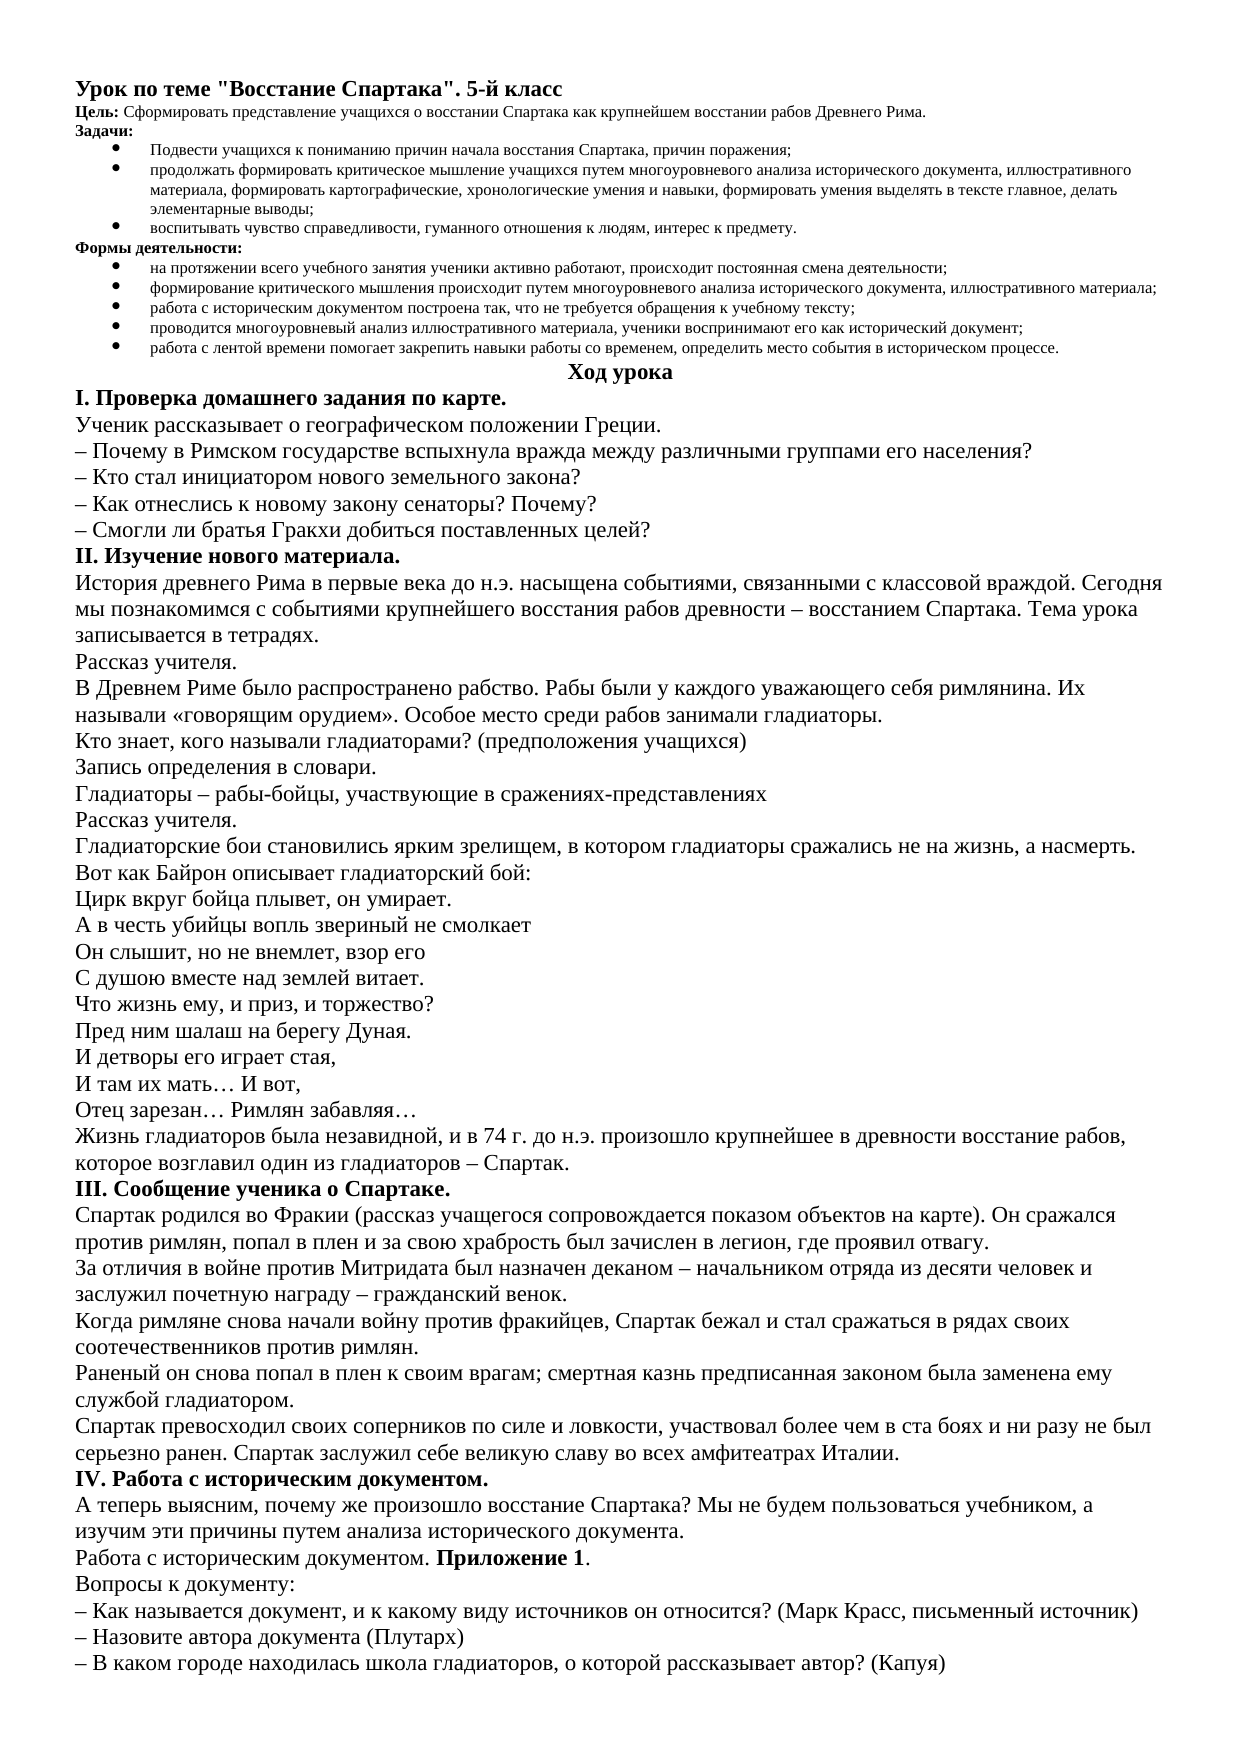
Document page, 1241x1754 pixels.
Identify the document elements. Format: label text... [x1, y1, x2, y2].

text – Смогли ли братья Гракхи добиться поставленных целей? [75, 516, 1165, 542]
text Вопросы к документу: [75, 1570, 1165, 1597]
text – Как отнеслись к новому закону сенаторы? Почему? [75, 490, 1165, 516]
list формирование критического мышления происходит путем многоуровневого анализа исторического документа, иллюстративного материала; [112, 278, 1165, 298]
text Задачи: [75, 121, 1165, 140]
list продолжать формировать критическое мышление учащихся путем многоуровневого анализа исторического документа, иллюстративного материала, формировать картографические, хронологические умения и навыки, формировать умения выделять в тексте главное, делать элементарные выводы; [112, 160, 1165, 218]
text – Как называется документ, и к какому виду источников он относится? (Марк Красс, письменный источник) [75, 1597, 1165, 1623]
text Раненый он снова попал в плен к своим врагам; смертная казнь предписанная законом была заменена ему службой гладиатором. [75, 1359, 1165, 1412]
list проводится многоуровневый анализ иллюстративного материала, ученики воспринимают его как исторический документ; [112, 318, 1165, 338]
text – Назовите автора документа (Плутарх) [75, 1623, 1165, 1649]
list воспитывать чувство справедливости, гуманного отношения к людям, интерес к предмету. [112, 218, 1165, 238]
text Спартак родился во Фракии (рассказ учащегося сопровождается показом объектов на карте). Он сражался против римлян, попал в плен и за свою храбрость был зачислен в легион, где проявил отвагу. [75, 1201, 1165, 1254]
text – В каком городе находилась школа гладиаторов, о которой рассказывает автор? (Капуя) [75, 1649, 1165, 1676]
text Ученик рассказывает о географическом положении Греции. [75, 411, 1165, 437]
text – Кто стал инициатором нового земельного закона? [75, 463, 1165, 490]
text – Почему в Римском государстве вспыхнула вражда между различными группами его населения? [75, 437, 1165, 463]
subtitle III. Сообщение ученика о Спартаке. [75, 1175, 1165, 1201]
text Цель: Сформировать представление учащихся о восстании Спартака как крупнейшем восстании рабов Древнего Рима. [75, 101, 1165, 121]
subtitle II. Изучение нового материала. [75, 542, 1165, 569]
text Гладиаторские бои становились ярким зрелищем, в котором гладиаторы сражались не на жизнь, а насмерть. Вот как Байрон описывает гладиаторский бой: [75, 832, 1165, 885]
text Рассказ учителя. [75, 648, 1165, 674]
text Гладиаторы – рабы-бойцы, участвующие в сражениях-представлениях [75, 780, 1165, 806]
text Цирк вкруг бойца плывет, он умирает. А в честь убийцы вопль звериный не смолкает Он слышит, но не внемлет, взор его С душою вместе над землей витает. Что жизнь ему, и приз, и торжество? Пред ним шалаш на берегу Дуная. И детворы его играет стая, И там их мать… И вот, Отец зарезан… Римлян забавляя… [75, 885, 1165, 1122]
subtitle I. Проверка домашнего задания по карте. [75, 384, 1165, 411]
text Жизнь гладиаторов была незавидной, и в 74 г. до н.э. произошло крупнейшее в древности восстание рабов, которое возглавил один из гладиаторов – Спартак. [75, 1122, 1165, 1175]
list работа с лентой времени помогает закрепить навыки работы со временем, определить место события в историческом процессе. [112, 338, 1165, 358]
text В Древнем Риме было распространено рабство. Рабы были у каждого уважающего себя римлянина. Их называли «говорящим орудием». Особое место среди рабов занимали гладиаторы. [75, 674, 1165, 727]
text Формы деятельности: [75, 238, 1165, 257]
text Рассказ учителя. [75, 806, 1165, 832]
subtitle IV. Работа с историческим документом. [75, 1465, 1165, 1491]
subtitle Урок по теме "Восстание Спартака". 5-й класс [75, 75, 1165, 101]
list на протяжении всего учебного занятия ученики активно работают, происходит постоянная смена деятельности; [112, 257, 1165, 278]
list Подвести учащихся к пониманию причин начала восстания Спартака, причин поражения; [112, 140, 1165, 160]
text Кто знает, кого называли гладиаторами? (предположения учащихся) [75, 727, 1165, 753]
list работа с историческим документом построена так, что не требуется обращения к учебному тексту; [112, 298, 1165, 318]
text Работа с историческим документом. Приложение 1. [75, 1544, 1165, 1570]
text История древнего Рима в первые века до н.э. насыщена событиями, связанными с классовой враждой. Сегодня мы познакомимся с событиями крупнейшего восстания рабов древности – восстанием Спартака. Тема урока записывается в тетрадях. [75, 569, 1165, 648]
text За отличия в войне против Митридата был назначен деканом – начальником отряда из десяти человек и заслужил почетную награду – гражданский венок. [75, 1254, 1165, 1307]
subtitle Ход урока [75, 358, 1165, 384]
text Спартак превосходил своих соперников по силе и ловкости, участвовал более чем в ста боях и ни разу не был серьезно ранен. Спартак заслужил себе великую славу во всех амфитеатрах Италии. [75, 1412, 1165, 1465]
text Когда римляне снова начали войну против фракийцев, Спартак бежал и стал сражаться в рядах своих соотечественников против римлян. [75, 1307, 1165, 1359]
text Запись определения в словари. [75, 753, 1165, 780]
text А теперь выясним, почему же произошло восстание Спартака? Мы не будем пользоваться учебником, а изучим эти причины путем анализа исторического документа. [75, 1491, 1165, 1544]
